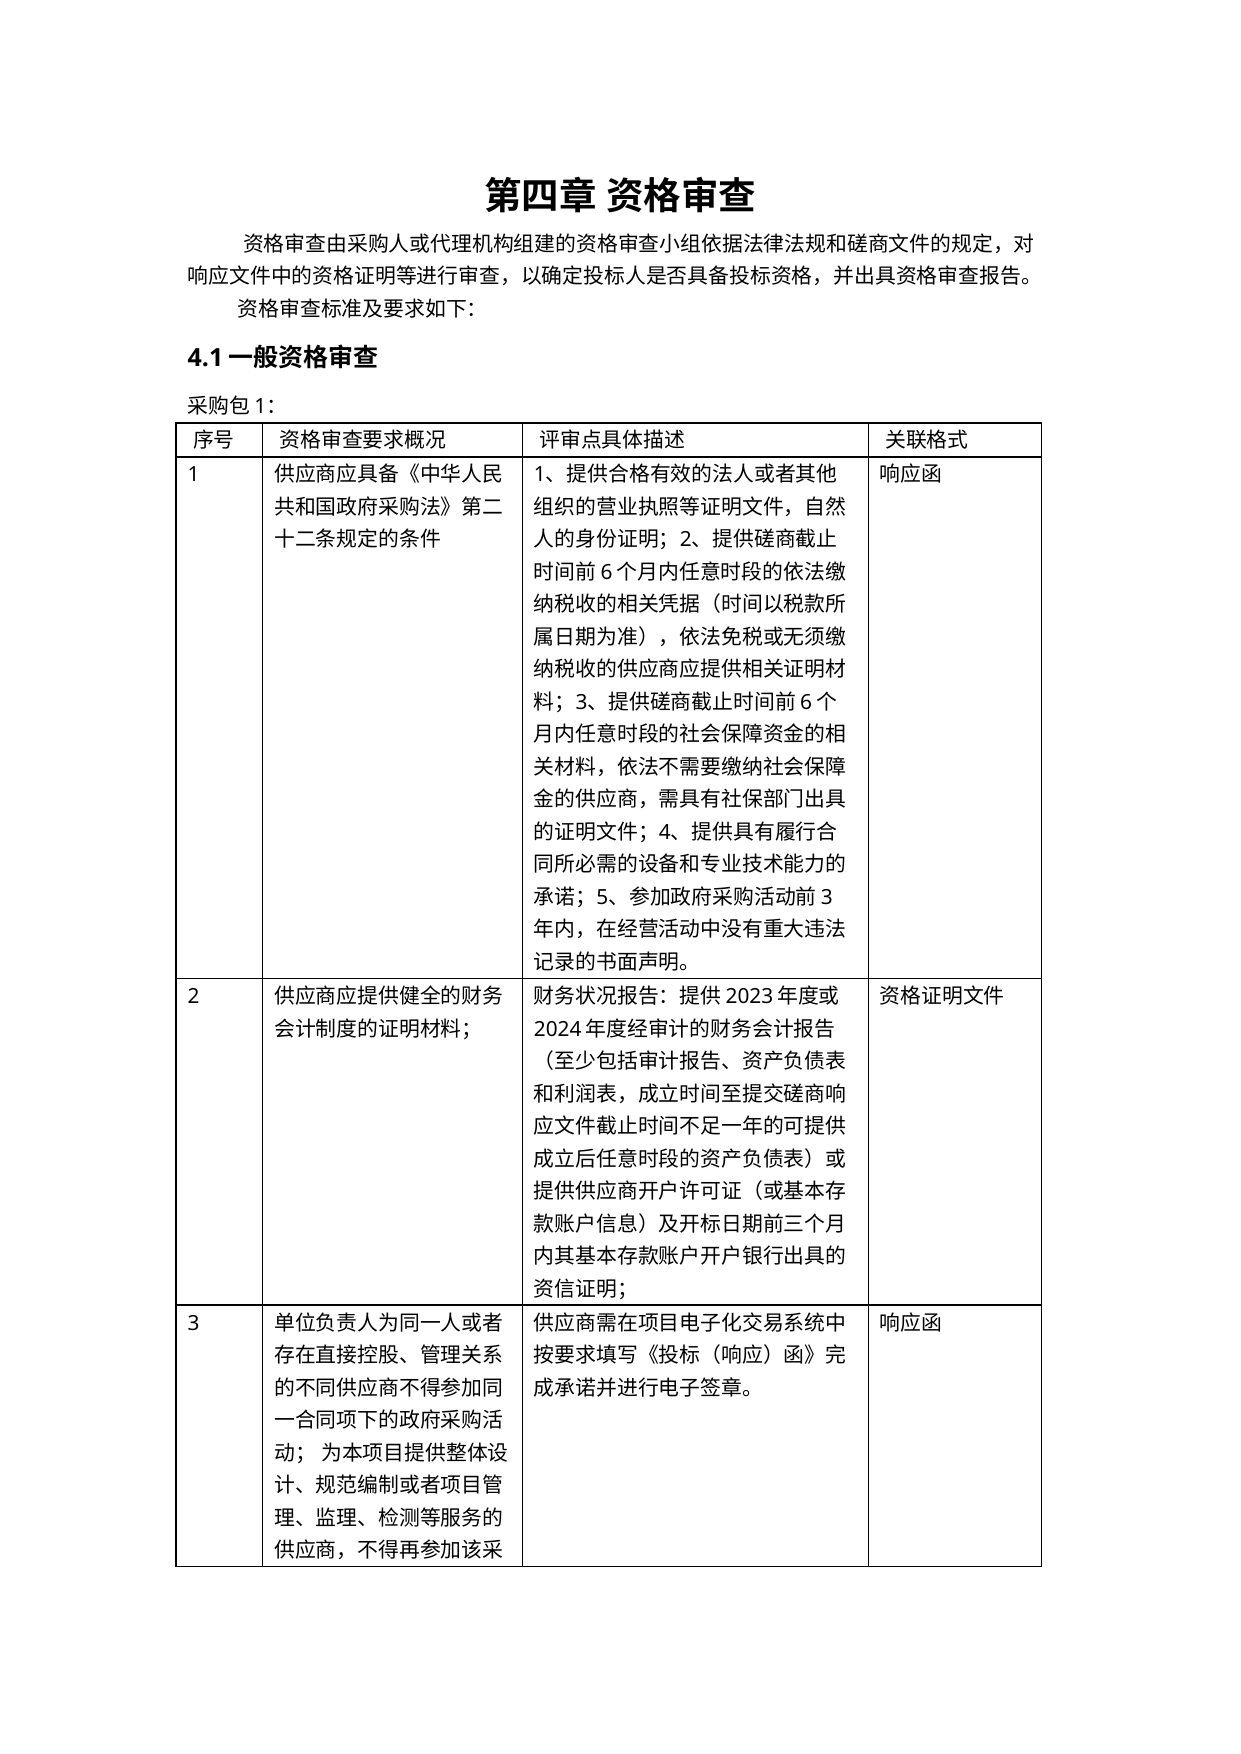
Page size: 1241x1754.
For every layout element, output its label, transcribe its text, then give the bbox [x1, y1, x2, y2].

table_cell 财务状况报告：提供2023年度或2024年度经审计的财务会计报告（至少包括审计报告、资产负债表和利润表，成立时间至提交磋商响应文件截止时间不足一年的可提供成立后任意时段的资产负债表）或提供供应商开户许可证（或基本存款账户信息）及开标日期前三个月内其基本存款账户开户银行出具的资信证明； [523, 979, 868, 1304]
text 资格审查由采购人或代理机构组建的资格审查小组依据法律法规和磋商文件的规定，对响应文件中的资格证明等进行审查，以确定投标人是否具备投标资格，并出具资格审查报告。 [187, 227, 1053, 292]
table_cell 响应函 [869, 1306, 1041, 1566]
table_cell 2 [177, 979, 262, 1304]
table_header 序号 [177, 424, 262, 456]
table_header 资格审查要求概况 [263, 424, 522, 456]
table_cell 1 [177, 458, 262, 978]
table_cell 资格证明文件 [869, 979, 1041, 1304]
text 资格审查标准及要求如下： [187, 292, 1053, 324]
table_cell 供应商应具备《中华人民共和国政府采购法》第二十二条规定的条件 [263, 458, 522, 978]
table_cell 3 [177, 1306, 262, 1566]
table_cell 响应函 [869, 458, 1041, 978]
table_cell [263, 1306, 522, 1566]
table_header 评审点具体描述 [523, 424, 868, 456]
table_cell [523, 1306, 868, 1566]
table_header 关联格式 [869, 424, 1041, 456]
text 采购包1： [187, 389, 1053, 422]
table_cell 供应商应提供健全的财务会计制度的证明材料； [263, 979, 522, 1304]
text 4.1一般资格审查 [187, 324, 1053, 389]
text 第四章 资格审查 [187, 162, 1053, 227]
table_cell 1、提供合格有效的法人或者其他组织的营业执照等证明文件，自然人的身份证明；2、提供磋商截止时间前6个月内任意时段的依法缴纳税收的相关凭据（时间以税款所属日期为准），依法免税或无须缴纳税收的供应商应提供相关证明材料；3、提供磋商截止时间前6个月内任意时段的社会保障资金的相关材料，依法不需要缴纳社会保障金的供应商，需具有社保部门出具的证明文件；4、提供具有履行合同所必需的设备和专业技术能力的承诺；5、参加政府采购活动前3年内，在经营活动中没有重大违法记录的书面声明。 [523, 458, 868, 978]
